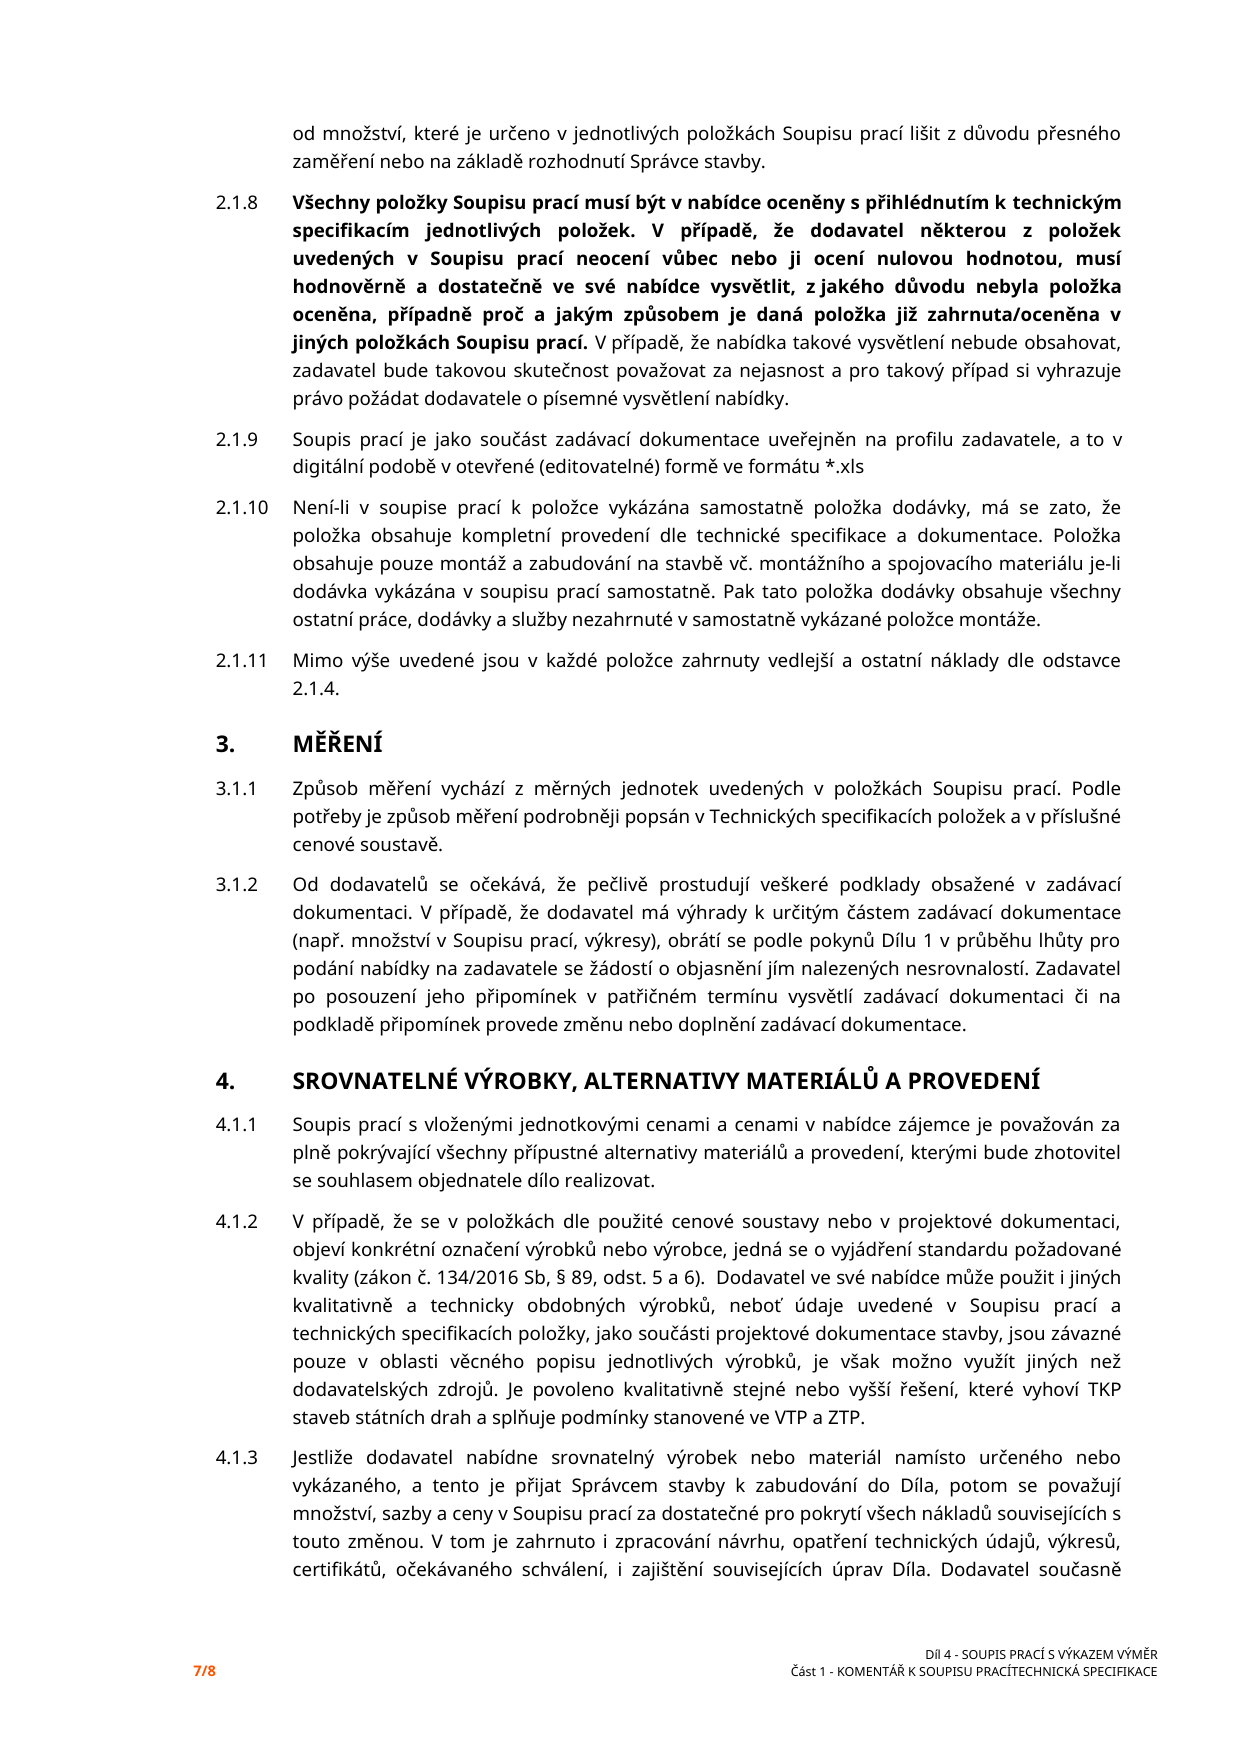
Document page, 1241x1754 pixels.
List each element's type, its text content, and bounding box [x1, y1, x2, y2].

text Soupis prací s vloženými jednotkovými cenami a cenami v nabídce zájemce je považován za plně pokrývající všechny přípustné alternativy materiálů a provedení, kterými bude zhotovitel se souhlasem objednatele dílo realizovat. [216, 1111, 1122, 1193]
text Není-li v soupise prací k položce vykázána samostatně položka dodávky, má se zato, že položka obsahuje kompletní provedení dle technické specifikace a dokumentace. Položka obsahuje pouze montáž a zabudování na stavbě vč. montážního a spojovacího materiálu je-li dodávka vykázána v soupisu prací samostatně. Pak tato položka dodávky obsahuje všechny ostatní práce, dodávky a služby nezahrnuté v samostatně vykázané položce montáže. [216, 494, 1122, 632]
text V případě, že se v položkách dle použité cenové soustavy nebo v projektové dokumentaci, objeví konkrétní označení výrobků nebo výrobce, jedná se o vyjádření standardu požadované kvality (zákon č. 134/2016 Sb, § 89, odst. 5 a 6). Dodavatel ve své nabídce může použit i jiných kvalitativně a technicky obdobných výrobků, neboť údaje uvedené v Soupisu prací a technických specifikacích položky, jako součásti projektové dokumentace stavby, jsou závazné pouze v oblasti věcného popisu jednotlivých výrobků, je však možno využít jiných než dodavatelských zdrojů. Je povoleno kvalitativně stejné nebo vyšší řešení, které vyhoví TKP staveb státních drah a splňuje podmínky stanovené ve VTP a ZTP. [216, 1208, 1122, 1430]
text MĚŘENÍ [216, 728, 1122, 759]
text Všechny položky Soupisu prací musí být v nabídce oceněny s přihlédnutím k technickým specifikacím jednotlivých položek. V případě, že dodavatel některou z položek uvedených v Soupisu prací neocení vůbec nebo ji ocení nulovou hodnotou, musí hodnověrně a dostatečně ve své nabídce vysvětlit, z jakého důvodu nebyla položka oceněna, případně proč a jakým způsobem je daná položka již zahrnuta/oceněna v jiných položkách Soupisu prací. V případě, že nabídka takové vysvětlení nebude obsahovat, zadavatel bude takovou skutečnost považovat za nejasnost a pro takový případ si vyhrazuje právo požádat dodavatele o písemné vysvětlení nabídky. [216, 189, 1122, 411]
text Soupis prací je jako součást zadávací dokumentace uveřejněn na profilu zadavatele, a to v digitální podobě v otevřené (editovatelné) formě ve formátu *.xls [216, 426, 1122, 479]
text Způsob měření vychází z měrných jednotek uvedených v položkách Soupisu prací. Podle potřeby je způsob měření podrobněji popsán v Technických specifikacích položek a v příslušné cenové soustavě. [216, 775, 1122, 856]
text Mimo výše uvedené jsou v každé položce zahrnuty vedlejší a ostatní náklady dle odstavce 2.1.4. [216, 647, 1122, 701]
text SROVNATELNÉ VÝROBKY, ALTERNATIVY MATERIÁLŮ A PROVEDENÍ [216, 1064, 1122, 1096]
text Od dodavatelů se očekává, že pečlivě prostudují veškeré podklady obsažené v zadávací dokumentaci. V případě, že dodavatel má výhrady k určitým částem zadávací dokumentace (např. množství v Soupisu prací, výkresy), obrátí se podle pokynů Dílu 1 v průběhu lhůty pro podání nabídky na zadavatele se žádostí o objasnění jím nalezených nesrovnalostí. Zadavatel po posouzení jeho připomínek v patřičném termínu vysvětlí zadávací dokumentaci či na podkladě připomínek provede změnu nebo doplnění zadávací dokumentace. [216, 871, 1122, 1037]
